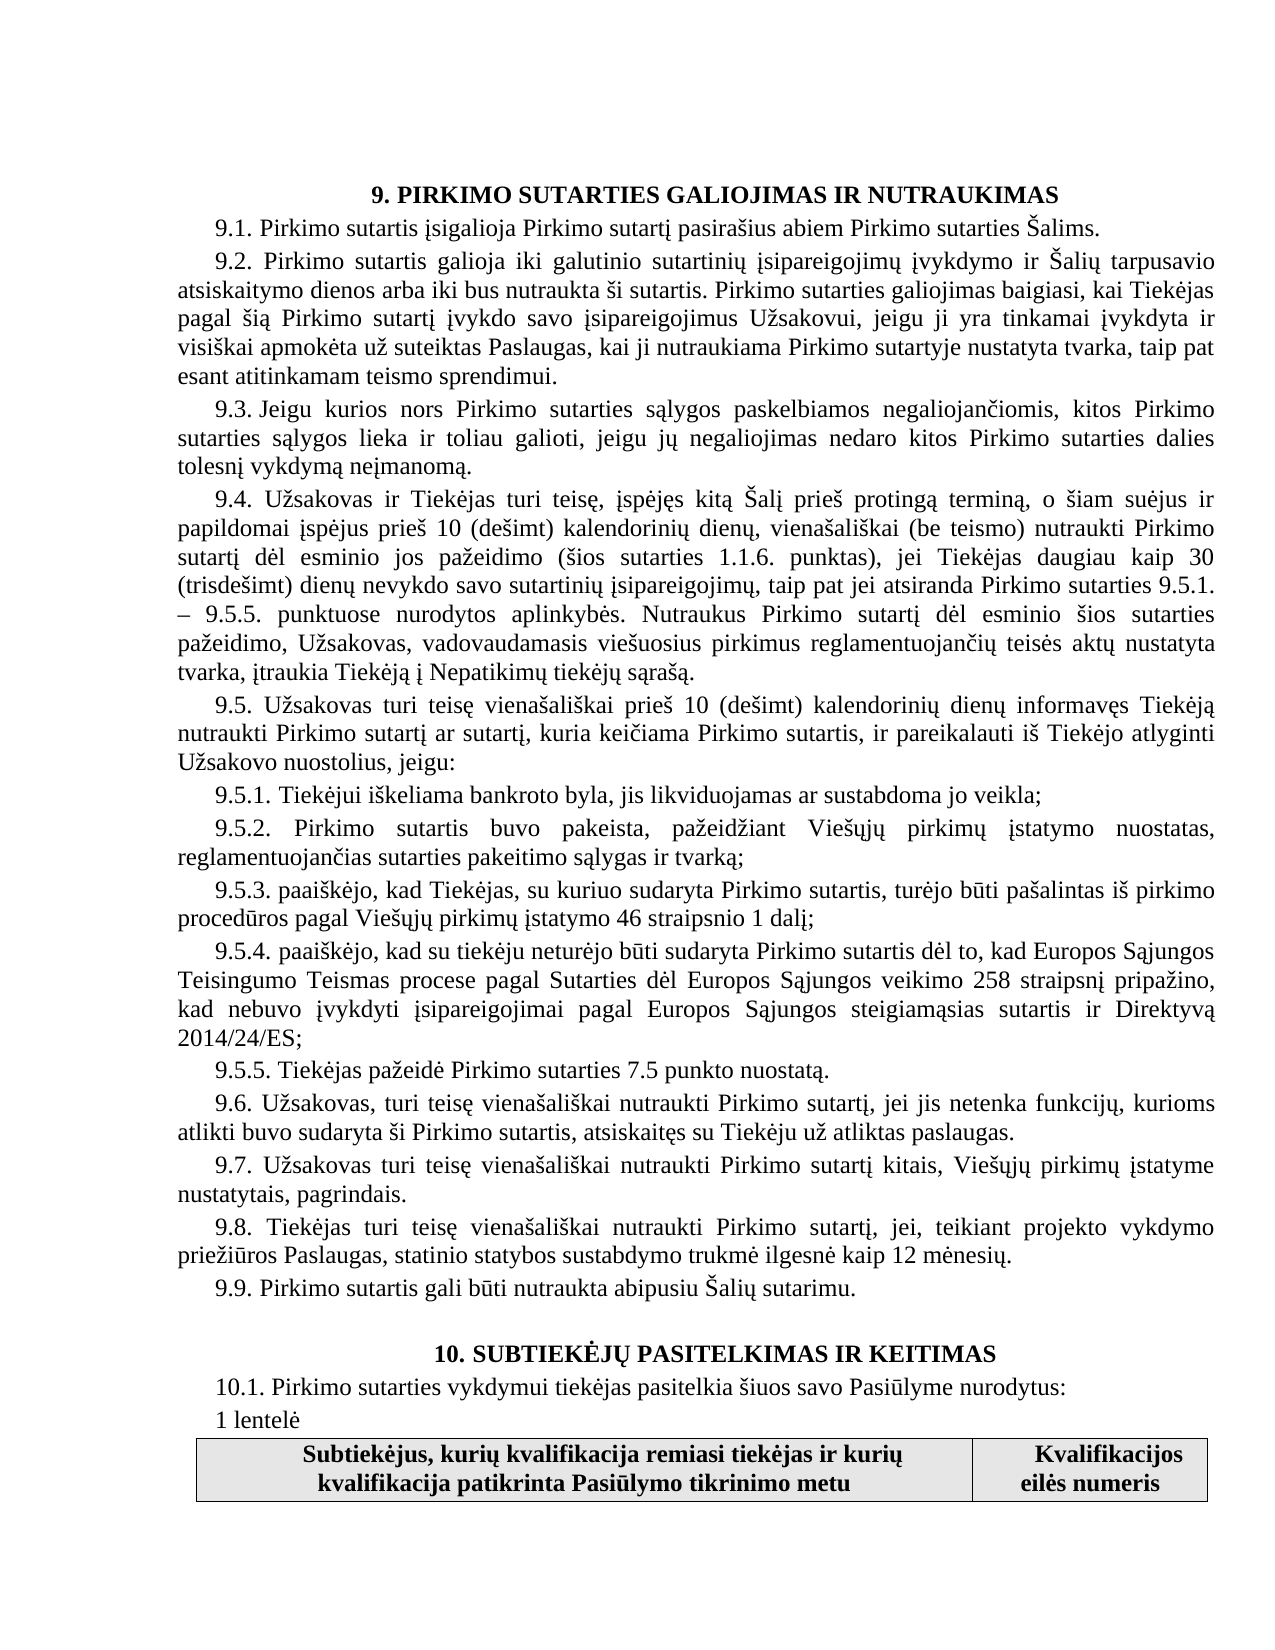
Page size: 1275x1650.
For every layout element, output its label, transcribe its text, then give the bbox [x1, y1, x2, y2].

text 9.5.4. paaiškėjo, kad su tiekėju neturėjo būti sudaryta Pirkimo sutartis dėl to, kad Europos Sąjungos Teisingumo Teismas procese pagal Sutarties dėl Europos Sąjungos veikimo 258 straipsnį pripažino, kad nebuvo įvykdyti įsipareigojimai pagal Europos Sąjungos steigiamąsias sutartis ir Direktyvą 2014/24/ES; [177, 936, 1216, 1051]
text 9.6. Užsakovas, turi teisę vienašališkai nutraukti Pirkimo sutartį, jei jis netenka funkcijų, kurioms atlikti buvo sudaryta ši Pirkimo sutartis, atsiskaitęs su Tiekėju už atliktas paslaugas. [177, 1088, 1216, 1146]
text 9.3. Jeigu kurios nors Pirkimo sutarties sąlygos paskelbiamos negaliojančiomis, kitos Pirkimo sutarties sąlygos lieka ir toliau galioti, jeigu jų negaliojimas nedaro kitos Pirkimo sutarties dalies tolesnį vykdymą neįmanomą. [177, 394, 1216, 480]
text 9.5.5. Tiekėjas pažeidė Pirkimo sutarties 7.5 punkto nuostatą. [177, 1056, 1216, 1084]
text 10.1. Pirkimo sutarties vykdymui tiekėjas pasitelkia šiuos savo Pasiūlyme nurodytus: [177, 1372, 1216, 1401]
text 9.5.1. Tiekėjui iškeliama bankroto byla, jis likviduojamas ar sustabdoma jo veikla; [177, 780, 1216, 809]
list PIRKIMO SUTARTIES GALIOJIMAS IR NUTRAUKIMAS [177, 180, 1216, 209]
text 9.4. Užsakovas ir Tiekėjas turi teisę, įspėjęs kitą Šalį prieš protingą terminą, o šiam suėjus ir papildomai įspėjus prieš 10 (dešimt) kalendorinių dienų, vienašališkai (be teismo) nutraukti Pirkimo sutartį dėl esminio jos pažeidimo (šios sutarties 1.1.6. punktas), jei Tiekėjas daugiau kaip 30 (trisdešimt) dienų nevykdo savo sutartinių įsipareigojimų, taip pat jei atsiranda Pirkimo sutarties 9.5.1. – 9.5.5. punktuose nurodytos aplinkybės. Nutraukus Pirkimo sutartį dėl esminio šios sutarties pažeidimo, Užsakovas, vadovaudamasis viešuosius pirkimus reglamentuojančių teisės aktų nustatyta tvarka, įtraukia Tiekėją į Nepatikimų tiekėjų sąrašą. [177, 484, 1216, 686]
text 9.5. Užsakovas turi teisę vienašališkai prieš 10 (dešimt) kalendorinių dienų informavęs Tiekėją nutraukti Pirkimo sutartį ar sutartį, kuria keičiama Pirkimo sutartis, ir pareikalauti iš Tiekėjo atlyginti Užsakovo nuostolius, jeigu: [177, 690, 1216, 776]
text 9.8. Tiekėjas turi teisę vienašališkai nutraukti Pirkimo sutartį, jei, teikiant projekto vykdymo priežiūros Paslaugas, statinio statybos sustabdymo trukmė ilgesnė kaip 12 mėnesių. [177, 1212, 1216, 1269]
text 9.5.2. Pirkimo sutartis buvo pakeista, pažeidžiant Viešųjų pirkimų įstatymo nuostatas, reglamentuojančias sutarties pakeitimo sąlygas ir tvarką; [177, 813, 1216, 871]
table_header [197, 1439, 972, 1501]
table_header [973, 1439, 1207, 1501]
text 1 lentelė [177, 1405, 1216, 1434]
text 9.5.3. paaiškėjo, kad Tiekėjas, su kuriuo sudaryta Pirkimo sutartis, turėjo būti pašalintas iš pirkimo procedūros pagal Viešųjų pirkimų įstatymo 46 straipsnio 1 dalį; [177, 875, 1216, 932]
text 9.9. Pirkimo sutartis gali būti nutraukta abipusiu Šalių sutarimu. [177, 1273, 1216, 1302]
list SUBTIEKĖJŲ PASITELKIMAS IR KEITIMAS [177, 1339, 1216, 1368]
text 9.7. Užsakovas turi teisę vienašališkai nutraukti Pirkimo sutartį kitais, Viešųjų pirkimų įstatyme nustatytais, pagrindais. [177, 1150, 1216, 1208]
text 9.2. Pirkimo sutartis galioja iki galutinio sutartinių įsipareigojimų įvykdymo ir Šalių tarpusavio atsiskaitymo dienos arba iki bus nutraukta ši sutartis. Pirkimo sutarties galiojimas baigiasi, kai Tiekėjas pagal šią Pirkimo sutartį įvykdo savo įsipareigojimus Užsakovui, jeigu ji yra tinkamai įvykdyta ir visiškai apmokėta už suteiktas Paslaugas, kai ji nutraukiama Pirkimo sutartyje nustatyta tvarka, taip pat esant atitinkamam teismo sprendimui. [177, 246, 1216, 390]
text 9.1. Pirkimo sutartis įsigalioja Pirkimo sutartį pasirašius abiem Pirkimo sutarties Šalims. [177, 213, 1216, 242]
